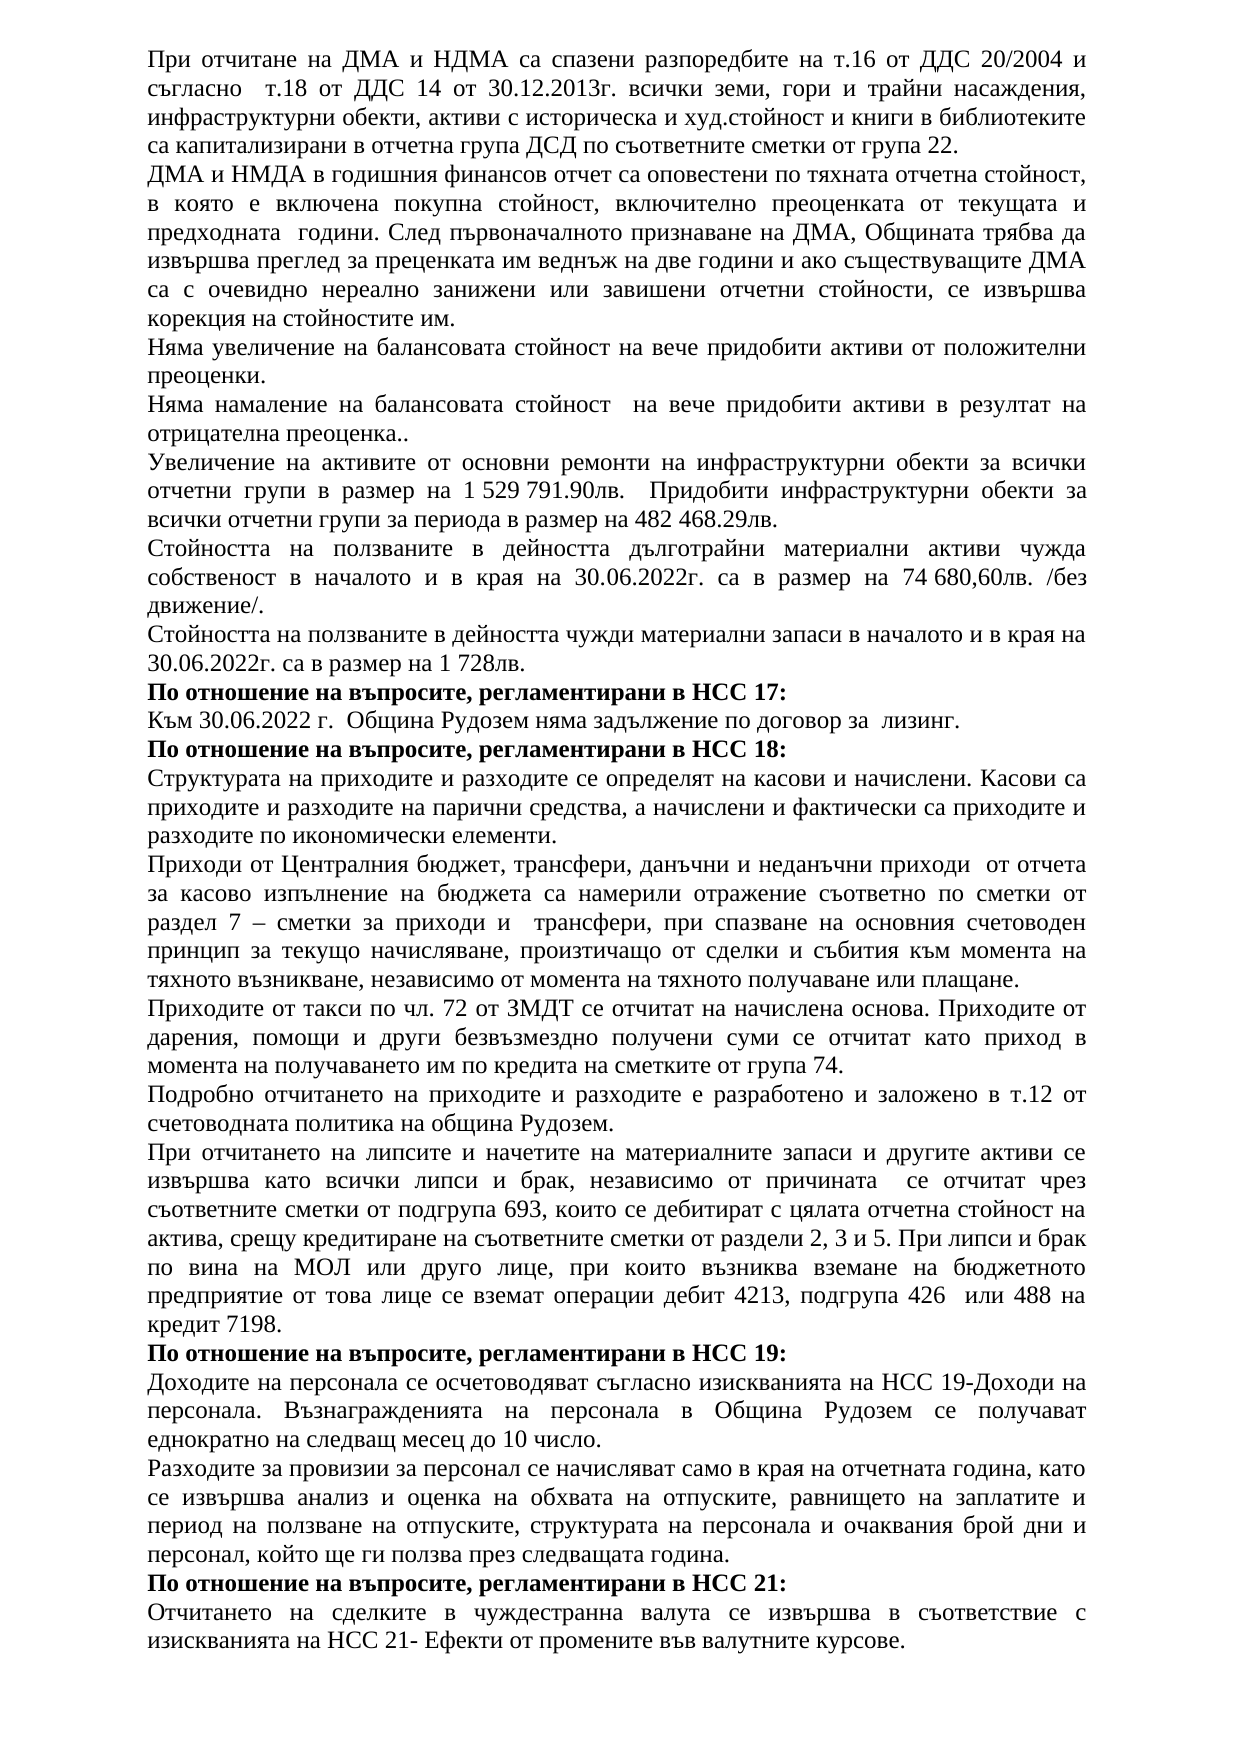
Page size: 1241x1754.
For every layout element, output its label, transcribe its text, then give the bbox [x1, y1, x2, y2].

text Доходите на персонала се осчетоводяват съгласно изискванията на НСС 19-Доходи на персонала. Възнагражденията на персонала в Община Рудозем се получават еднократно на следващ месец до 10 число. [147, 1367, 1087, 1453]
text Увеличение на активите от основни ремонти на инфраструктурни обекти за всички отчетни групи в размер на 1 529 791.90лв. Придобити инфраструктурни обекти за всички отчетни групи за периода в размер на 482 468.29лв. [147, 447, 1087, 533]
text ДМА и НМДА в годишния финансов отчет са оповестени по тяхната отчетна стойност, в която е включена покупна стойност, включително преоценката от текущата и предходната години. След първоначалното признаване на ДМА, Общината трябва да извършва преглед за преценката им веднъж на две години и ако съществуващите ДМА са с очевидно нереално занижени или завишени отчетни стойности, се извършва корекция на стойностите им. [147, 159, 1087, 332]
text По отношение на въпросите, регламентирани в НСС 21: [147, 1568, 1087, 1597]
text По отношение на въпросите, регламентирани в НСС 17: [147, 677, 1087, 706]
text При отчитането на липсите и начетите на материалните запаси и другите активи се извършва като всички липси и брак, независимо от причината се отчитат чрез съответните сметки от подгрупа 693, които се дебитират с цялата отчетна стойност на актива, срещу кредитиране на съответните сметки от раздели 2, 3 и 5. При липси и брак [147, 1137, 1087, 1252]
text Към 30.06.2022 г. Община Рудозем няма задължение по договор за лизинг. [147, 706, 1087, 734]
text При отчитане на ДМА и НДМА са спазени разпоредбите на т.16 от ДДС 20/2004 и съгласно т.18 от ДДС 14 от 30.12.2013г. всички земи, гори и трайни насаждения, инфраструктурни обекти, активи с историческа и худ.стойност и книги в библиотеките са капитализирани в отчетна група ДСД по съответните сметки от група 22. [147, 44, 1087, 159]
text Приходи от Централния бюджет, трансфери, данъчни и неданъчни приходи от отчета за касово изпълнение на бюджета са намерили отражение съответно по сметки от раздел 7 – сметки за приходи и трансфери, при спазване на основния счетоводен принцип за текущо начисляване, произтичащо от сделки и събития към момента на тяхното възникване, независимо от момента на тяхното получаване или плащане. [147, 849, 1087, 993]
text Подробно отчитането на приходите и разходите е разработено и заложено в т.12 от счетоводната политика на община Рудозем. [147, 1079, 1087, 1137]
text По отношение на въпросите, регламентирани в НСС 18: [147, 734, 1087, 763]
text Няма увеличение на балансовата стойност на вече придобити активи от положителни преоценки. [147, 332, 1087, 389]
text Приходите от такси по чл. 72 от ЗМДТ се отчитат на начислена основа. Приходите от дарения, помощи и други безвъзмездно получени суми се отчитат като приход в момента на получаването им по кредита на сметките от група 74. [147, 993, 1087, 1079]
text по вина на МОЛ или друго лице, при които възниква вземане на бюджетното предприятие от това лице се вземат операции дебит 4213, подгрупа 426 или 488 на кредит 7198. [147, 1252, 1087, 1338]
text Структурата на приходите и разходите се определят на касови и начислени. Касови са приходите и разходите на парични средства, а начислени и фактически са приходите и разходите по икономически елементи. [147, 763, 1087, 849]
text Няма намаление на балансовата стойност на вече придобити активи в резултат на отрицателна преоценка.. [147, 389, 1087, 447]
text Стойността на ползваните в дейността чужди материални запаси в началото и в края на 30.06.2022г. са в размер на 1 728лв. [147, 619, 1087, 677]
text Стойността на ползваните в дейността дълготрайни материални активи чужда собственост в началото и в края на 30.06.2022г. са в размер на 74 680,60лв. /без движение/. [147, 533, 1087, 619]
text Разходите за провизии за персонал се начисляват само в края на отчетната година, като се извършва анализ и оценка на обхвата на отпуските, равнището на заплатите и период на ползване на отпуските, структурата на персонала и очаквания брой дни и персонал, който ще ги ползва през следващата година. [147, 1453, 1087, 1568]
text Отчитането на сделките в чуждестранна валута се извършва в съответствие с изискванията на НСС 21- Ефекти от промените във валутните курсове. [147, 1597, 1087, 1654]
text По отношение на въпросите, регламентирани в НСС 19: [147, 1338, 1087, 1367]
